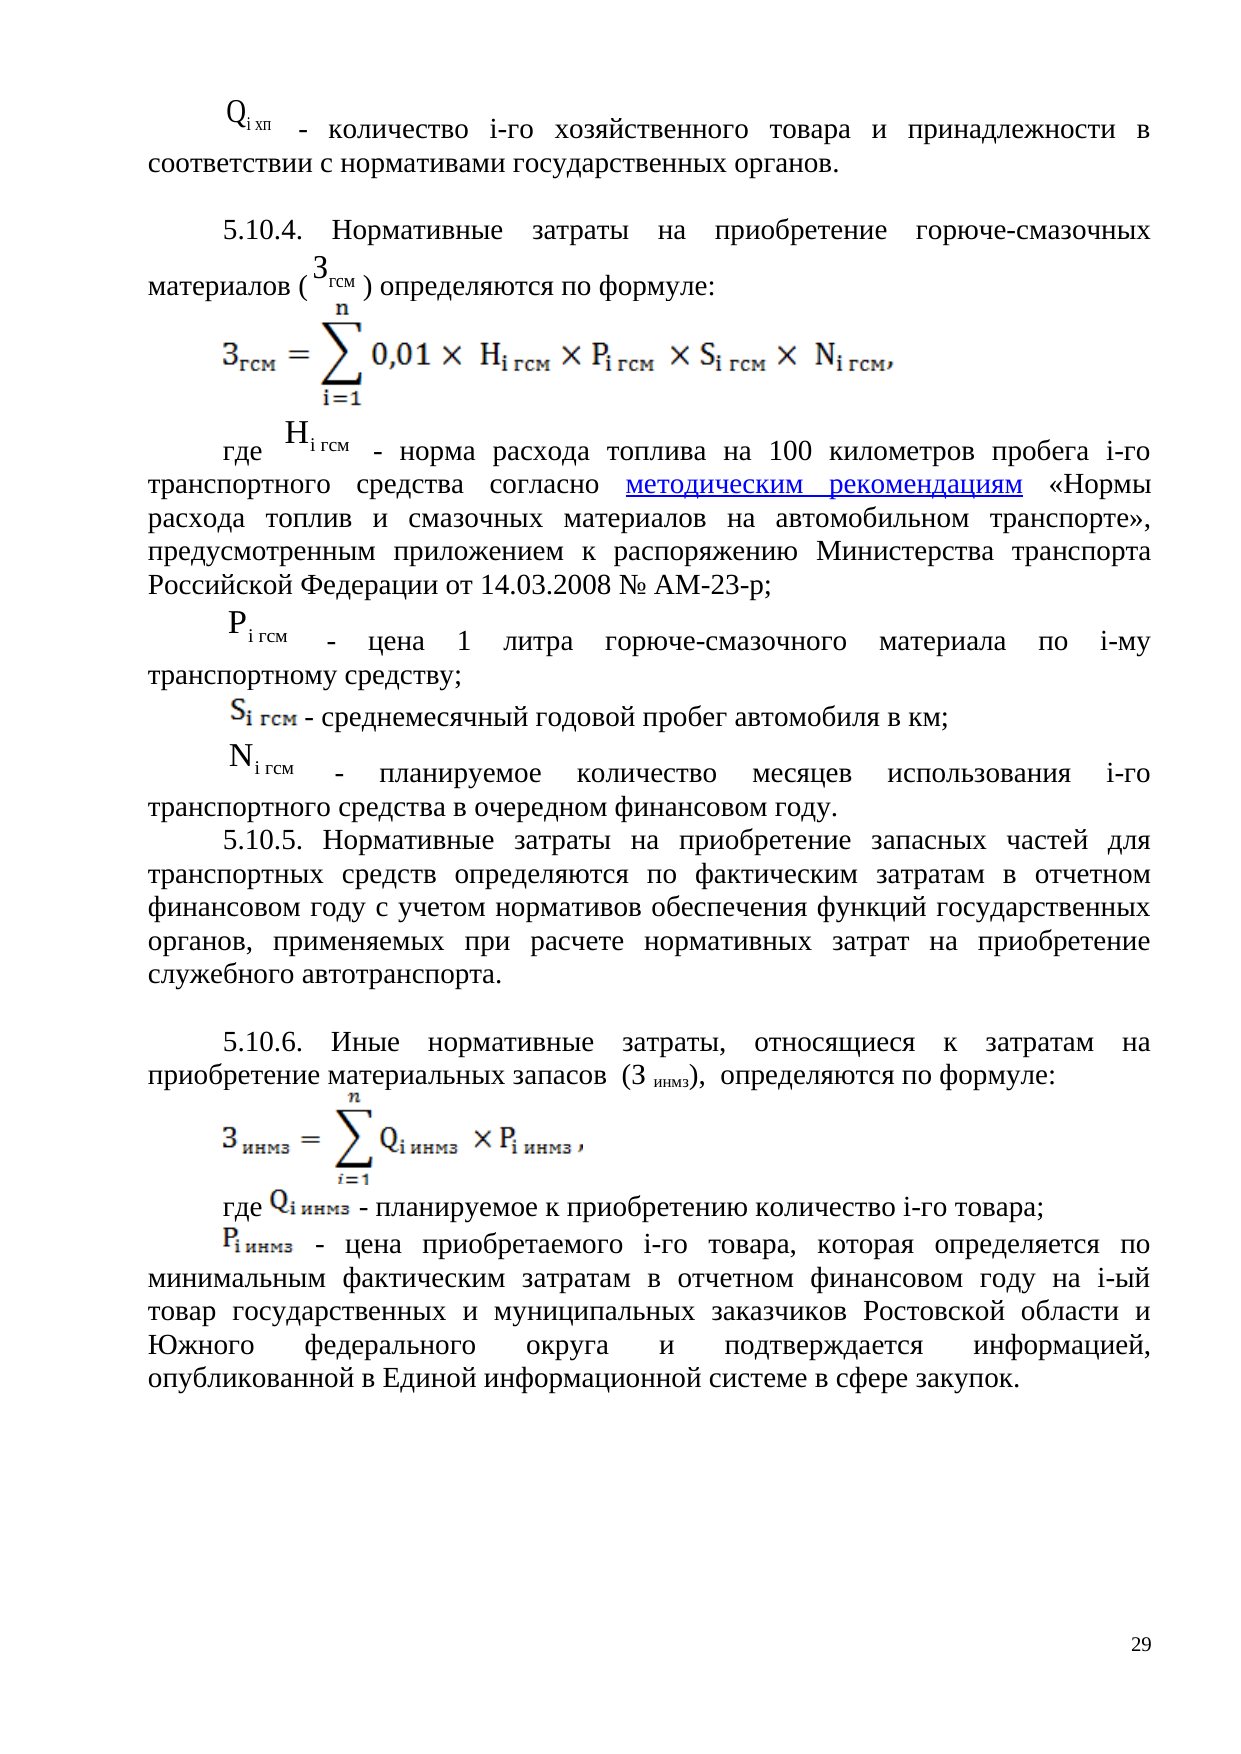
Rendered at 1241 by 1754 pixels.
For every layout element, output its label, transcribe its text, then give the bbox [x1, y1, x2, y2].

text где - планируемое к приобретению количество i-го товара; [148, 1185, 1152, 1222]
text 5.10.4. Нормативные затраты на приобретение горюче-смазочных материалов () определяются по формуле: [148, 212, 1152, 302]
text - планируемое количество месяцев использования i-го транспортного средства в очередном финансовом году. [148, 733, 1152, 822]
picture [222, 1090, 583, 1216]
text - цена приобретаемого i-го товара, которая определяется по минимальным фактическим затратам в отчетном финансовом году на i-ый товар государственных и муниципальных заказчиков Ростовской области и Южного федерального округа и подтверждается информацией, опубликованной в Единой информационной системе в сфере закупок. [148, 1222, 1152, 1394]
text - среднемесячный годовой пробег автомобиля в км; [148, 690, 1152, 733]
text где - норма расхода топлива на пробега i-го транспортного средства согласно методическим рекомендациям «Нормы расхода топлив и смазочных материалов на автомобильном транспорте», предусмотренным приложением к распоряжению Министерства транспорта Российской Федерации от 14.03.2008 № АМ-23-р; [148, 410, 1152, 600]
text 5.10.5. Нормативные затраты на приобретение запасных частей для транспортных средств определяются по фактическим затратам в отчетном финансовом году с учетом нормативов обеспечения функций государственных органов, применяемых при расчете нормативных затрат на приобретение служебного автотранспорта. [148, 822, 1152, 990]
picture [222, 301, 895, 410]
picture [222, 1222, 295, 1254]
text - количество i-го хозяйственного товара и принадлежности в соответствии с нормативами государственных органов. [148, 89, 1152, 178]
text - цена 1 литра горюче-смазочного материала по i-му транспортному средству; [148, 600, 1152, 690]
text 5.10.6. Иные нормативные затраты, относящиеся к затратам на приобретение материальных запасов (З инмз), определяются по формуле: [148, 1024, 1152, 1091]
picture [222, 690, 304, 727]
